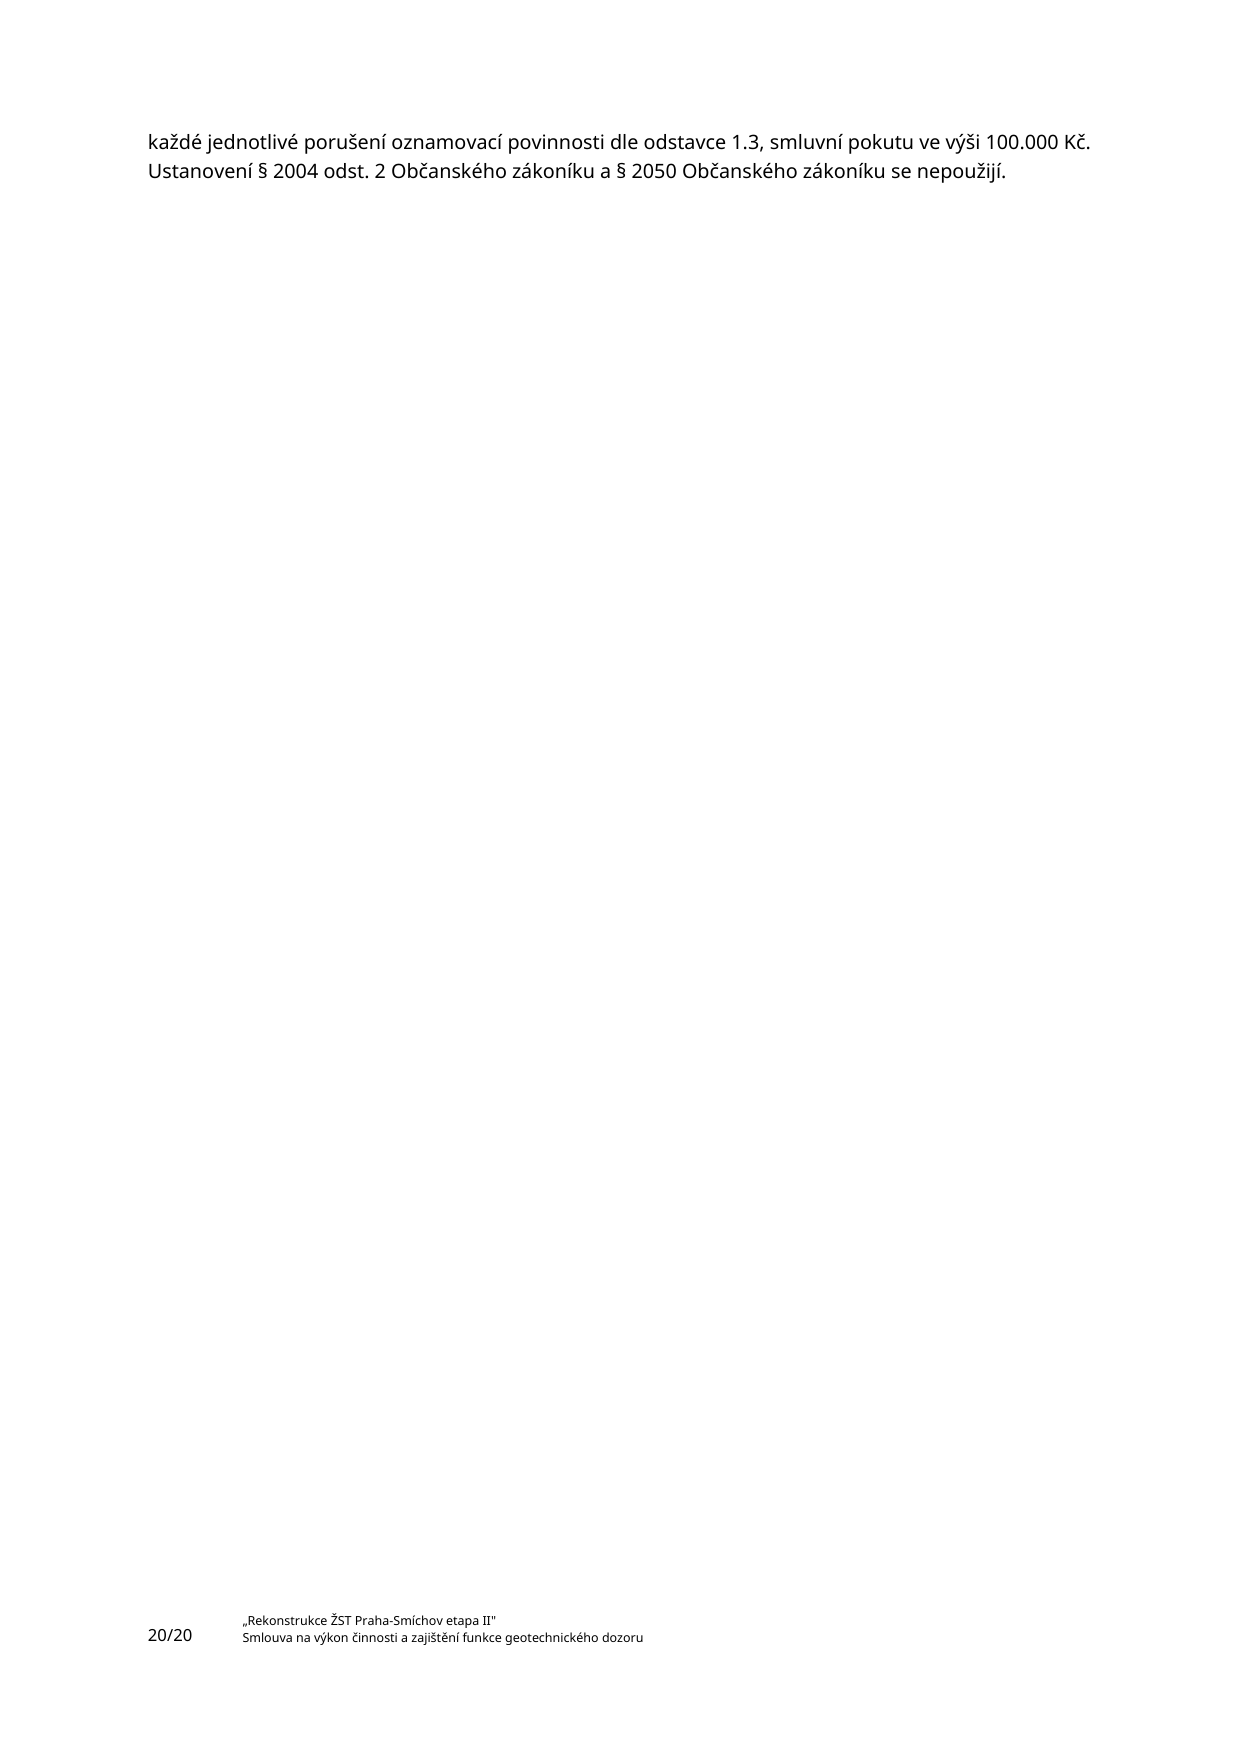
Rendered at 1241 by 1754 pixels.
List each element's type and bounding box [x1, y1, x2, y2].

text [148, 126, 1092, 185]
